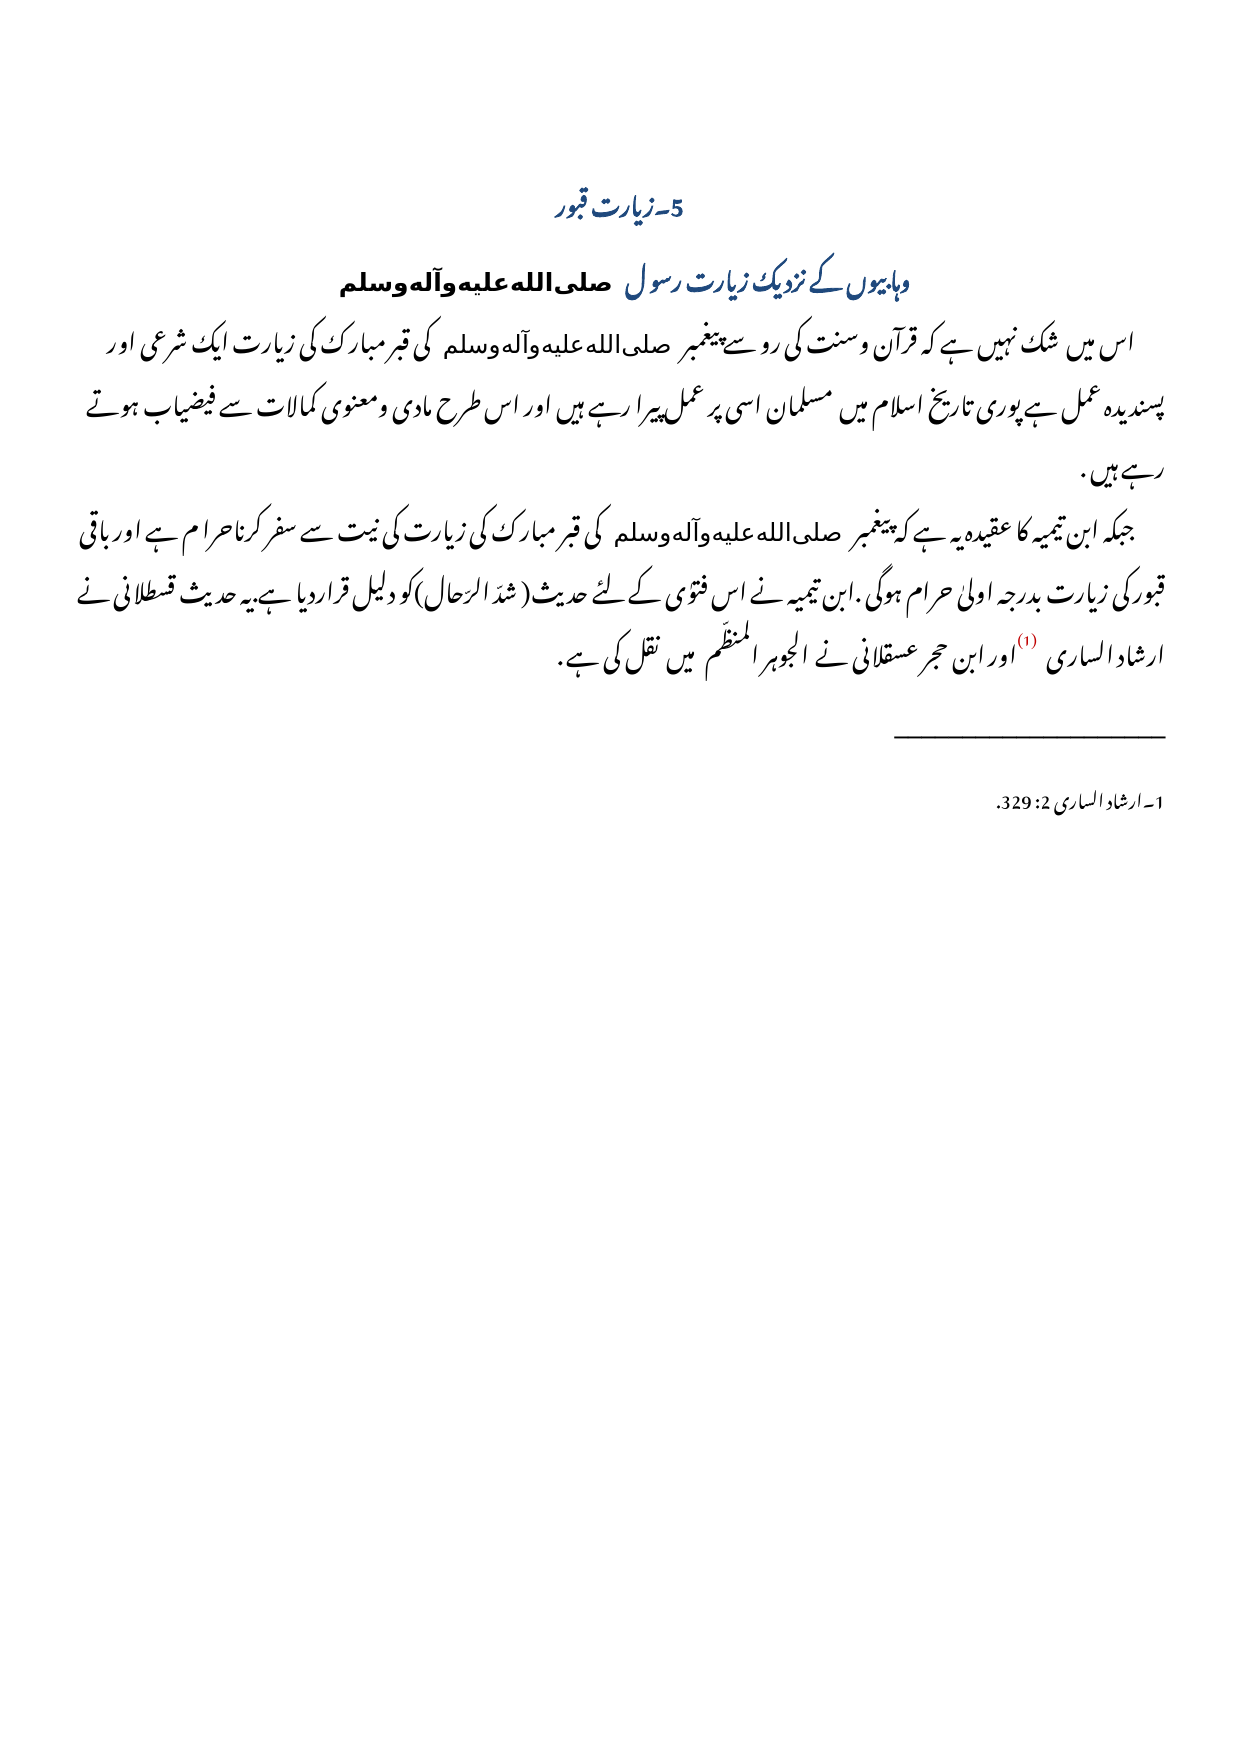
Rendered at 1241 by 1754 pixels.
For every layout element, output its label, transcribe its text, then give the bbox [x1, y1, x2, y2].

text اس میں شک نہیں ہے کہ قرآن وسنت کی رو سے پیغمبر صلى‌الله‌عليه‌وآله‌وسلم کی قبر مبارک کی زیارت ایک شرعی اور پسندیدہ عمل ہے پوری تاریخ اسلام میں مسلمان اسی پر عمل پیرا رہے ہیں اور اس طرح مادی ومعنوی کمالات سے فیضیاب ہوتے رہے ہیں . [75, 306, 1165, 494]
text جبکہ ابن تیمیہ کا عقیدہ یہ ہے کہ پیغمبر صلى‌الله‌عليه‌وآله‌وسلم کی قبر مبارک کی زیارت کی نیت سے سفر کرناحرا م ہے اور باقی قبور کی زیارت بدرجہ اولیٰ حرام ہوگی .ابن تیمیہ نے اس فتوٰی کے لئے حدیث( شدّ الرّحال)کو دلیل قراردیا ہے.یہ حدیث قسطلانی نے ارشاد الساری (1)اور ابن حجر عسقلانی نے الجوہر المنظّم میں نقل کی ہے . [75, 494, 1165, 681]
text 1۔ارشاد الساری 2: 329. [75, 774, 1165, 821]
subtitle وہابیوں کے نزدیک زیارت رسو ل صلى‌الله‌عليه‌وآله‌وسلم [75, 244, 1165, 306]
text ____________________ [75, 681, 1165, 749]
subtitle 5۔زیارت قبور [75, 106, 1165, 231]
